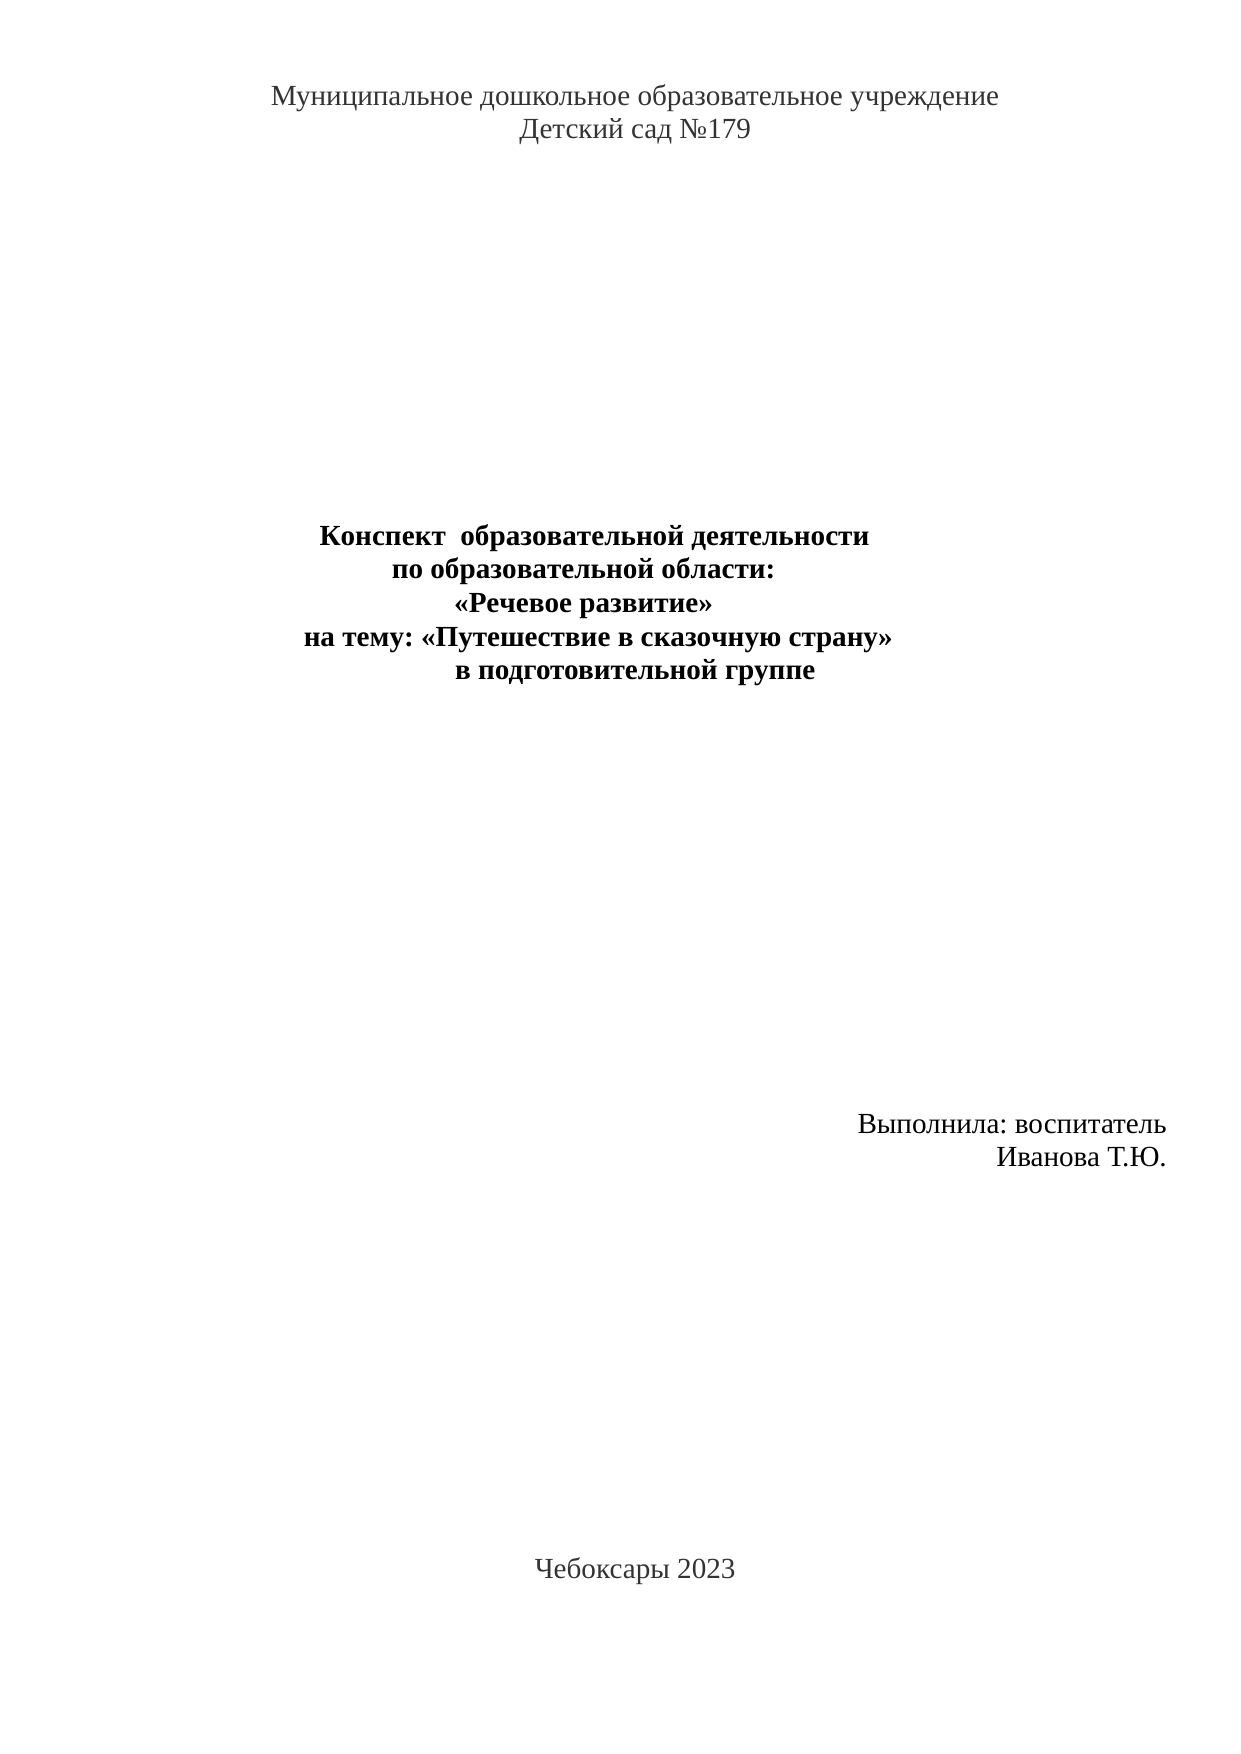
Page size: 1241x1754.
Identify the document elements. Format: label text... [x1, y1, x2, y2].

text на тему: «Путешествие в сказочную страну» [103, 619, 1063, 652]
text по образовательной области: [103, 552, 1063, 585]
text Выполнила: воспитатель [103, 1106, 1167, 1139]
text Муниципальное дошкольное образовательное учреждение [103, 78, 1167, 111]
text в подготовительной группе [103, 652, 1167, 686]
text Детский сад №179 [103, 111, 1167, 145]
text Конспект образовательной деятельности [103, 518, 1063, 552]
text Чебоксары 2023 [103, 1551, 1167, 1584]
text «Речевое развитие» [103, 585, 1063, 619]
text Иванова Т.Ю. [103, 1139, 1167, 1173]
